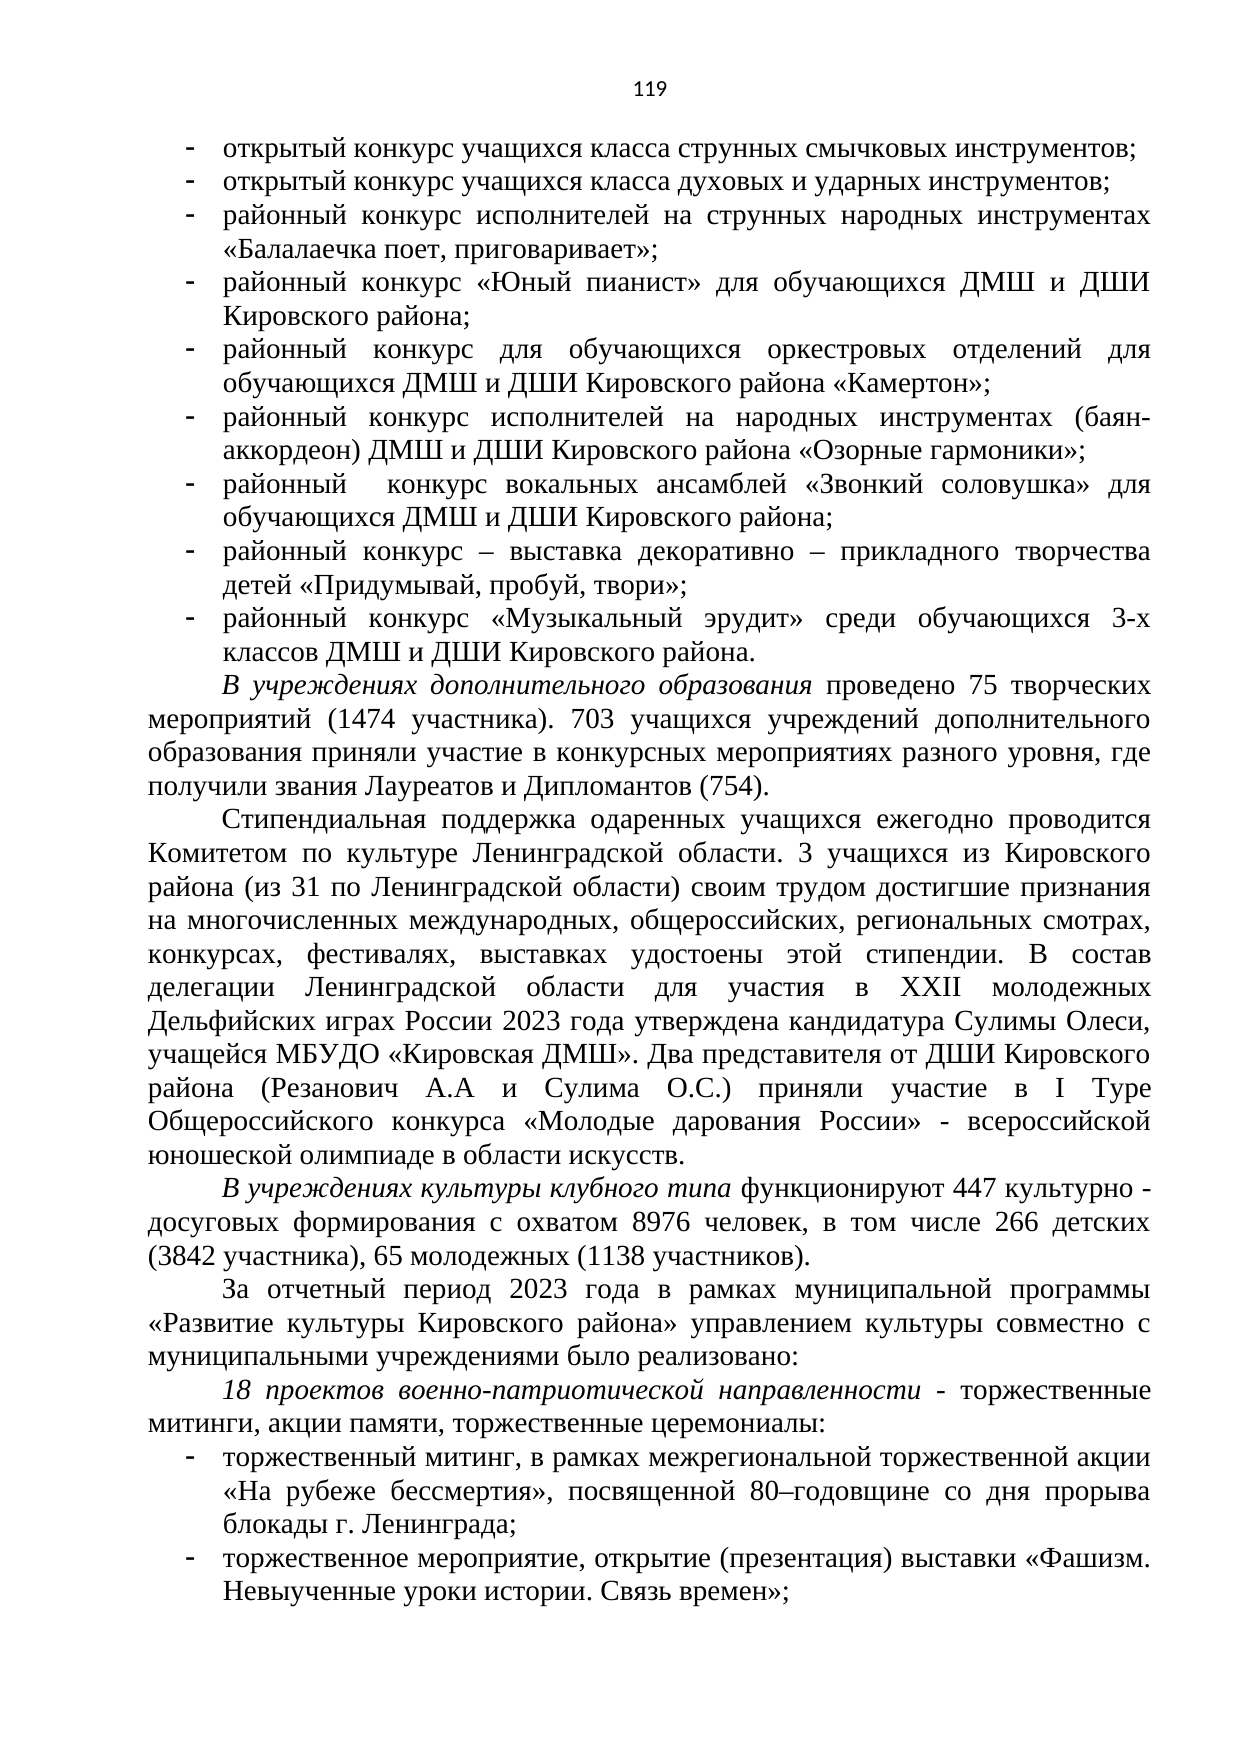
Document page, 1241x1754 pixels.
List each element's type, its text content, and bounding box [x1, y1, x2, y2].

list открытый конкурс учащихся класса духовых и ударных инструментов; [185, 163, 1152, 197]
list торжественное мероприятие, открытие (презентация) выставки «Фашизм. Невыученные уроки истории. Связь времен»; [185, 1540, 1152, 1607]
list открытый конкурс учащихся класса струнных смычковых инструментов; [185, 130, 1152, 163]
list районный конкурс «Юный пианист» для обучающихся ДМШ и ДШИ Кировского района; [185, 264, 1152, 332]
list районный конкурс «Музыкальный эрудит» среди обучающихся 3-х классов ДМШ и ДШИ Кировского района. [185, 600, 1152, 667]
text Стипендиальная поддержка одаренных учащихся ежегодно проводится Комитетом по культуре Ленинградской области. 3 учащихся из Кировского района (из 31 по Ленинградской области) своим трудом достигшие признания на многочисленных международных, общероссийских, региональных смотрах, конкурсах, фестивалях, выставках удостоены этой стипендии. В состав делегации Ленинградской области для участия в XXII молодежных Дельфийских играх России 2023 года утверждена кандидатура Сулимы Олеси, учащейся МБУДО «Кировская ДМШ». Два представителя от ДШИ Кировского района (Резанович А.А и Сулима О.С.) приняли участие в I Туре Общероссийского конкурса «Молодые дарования России» - всероссийской юношеской олимпиаде в области искусств. [148, 802, 1152, 1171]
list торжественный митинг, в рамках межрегиональной торжественной акции «На рубеже бессмертия», посвященной 80–годовщине со дня прорыва блокады г. Ленинграда; [185, 1439, 1152, 1540]
list районный конкурс для обучающихся оркестровых отделений для обучающихся ДМШ и ДШИ Кировского района «Камертон»; [185, 332, 1152, 399]
list районный конкурс вокальных ансамблей «Звонкий соловушка» для обучающихся ДМШ и ДШИ Кировского района; [185, 466, 1152, 533]
list районный конкурс – выставка декоративно – прикладного творчества детей «Придумывай, пробуй, твори»; [185, 533, 1152, 600]
list районный конкурс исполнителей на струнных народных инструментах «Балалаечка поет, приговаривает»; [185, 197, 1152, 264]
list В учреждениях культуры клубного типа функционируют 447 культурно -досуговых формирования с охватом 8976 человек, в том числе 266 детских (3842 участника), 65 молодежных (1138 участников). [148, 1171, 1152, 1271]
list В учреждениях дополнительного образования проведено 75 творческих мероприятий (1474 участника). 703 учащихся учреждений дополнительного образования приняли участие в конкурсных мероприятиях разного уровня, где получили звания Лауреатов и Дипломантов (754). [148, 667, 1152, 802]
list районный конкурс исполнителей на народных инструментах (баян-аккордеон) ДМШ и ДШИ Кировского района «Озорные гармоники»; [185, 399, 1152, 466]
text 18 проектов военно-патриотической направленности - торжественные митинги, акции памяти, торжественные церемониалы: [148, 1372, 1152, 1439]
list За отчетный период 2023 года в рамках муниципальной программы «Развитие культуры Кировского района» управлением культуры совместно с муниципальными учреждениями было реализовано: [148, 1271, 1152, 1372]
